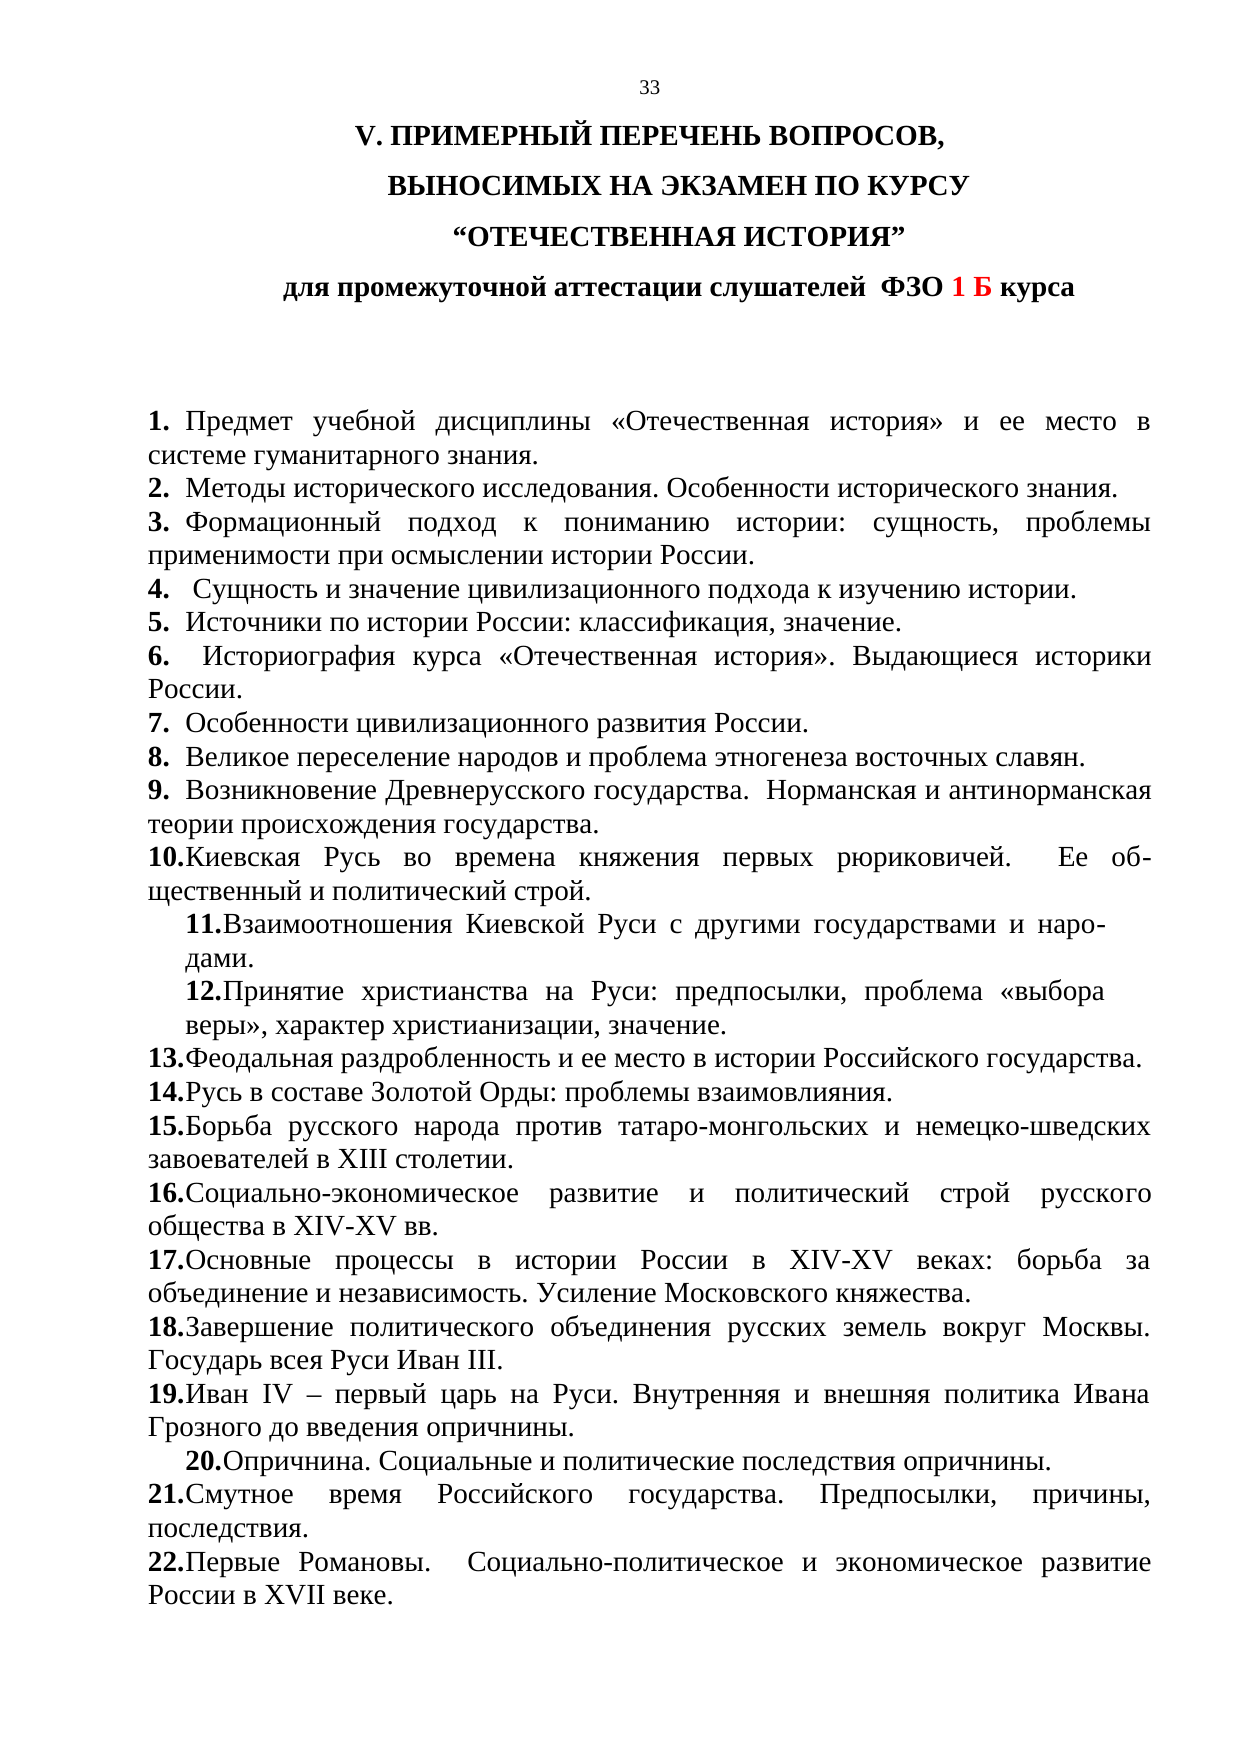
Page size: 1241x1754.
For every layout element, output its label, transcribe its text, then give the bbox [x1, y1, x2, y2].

list Взаимоотношения Киевской Руси с другими государствами и народами. [185, 906, 1106, 973]
list Методы исторического исследования. Особенности исторического знания. [148, 470, 1152, 504]
list Киевская Русь во времена княжения первых рюриковичей. Ее общественный и политический строй. [148, 839, 1152, 906]
list Феодальная раздробленность и ее место в истории Российского государства. [148, 1041, 1152, 1074]
list Источники по истории России: классификация, значение. [148, 604, 1152, 638]
list Первые Романовы. Социально-политическое и экономическое развитие России в ХVII веке. [148, 1544, 1152, 1611]
list Смутное время Российского государства. Предпосылки, причины, последствия. [148, 1477, 1152, 1544]
list Борьба русского народа против татаро-монгольских и немецко-шведских завоевателей в ХIII столетии. [148, 1108, 1152, 1175]
list Основные процессы в истории России в ХIV-ХV веках: борьба за объединение и независимость. Усиление Московского княжества. [148, 1242, 1152, 1309]
list Историография курса «Отечественная история». Выдающиеся историки России. [148, 638, 1152, 705]
list Иван IV – первый царь на Руси. Внутренняя и внешняя политика Ивана Грозного до введения опричнины. [148, 1376, 1152, 1443]
list Завершение политического объединения русских земель вокруг Москвы. Государь всея Руси Иван III. [148, 1309, 1152, 1376]
text V. ПРИМЕРНЫЙ ПЕРЕЧЕНЬ ВОПРОСОВ, [148, 118, 1152, 152]
list Предмет учебной дисциплины «Отечественная история» и ее место в системе гуманитарного знания. [148, 403, 1152, 470]
list Формационный подход к пониманию истории: сущность, проблемы применимости при осмыслении истории России. [148, 504, 1152, 571]
list Принятие христианства на Руси: предпосылки, проблема «выбора веры», характер христианизации, значение. [185, 973, 1106, 1041]
list Социально-экономическое развитие и политический строй русского общества в ХIV-ХV вв. [148, 1175, 1152, 1242]
text ВЫНОСИМЫХ НА ЭКЗАМЕН ПО КУРСУ [148, 168, 1152, 202]
text для промежуточной аттестации слушателей ФЗО 1 Б курса [148, 269, 1152, 303]
text “ОТЕЧЕСТВЕННАЯ ИСТОРИЯ” [148, 219, 1152, 252]
list Опричнина. Социальные и политические последствия опричнины. [185, 1443, 1106, 1477]
list Сущность и значение цивилизационного подхода к изучению истории. [148, 571, 1152, 604]
list Русь в составе Золотой Орды: проблемы взаимовлияния. [148, 1074, 1152, 1108]
list Особенности цивилизационного развития России. [148, 705, 1152, 739]
list Возникновение Древнерусского государства. Норманская и антинорманская теории происхождения государства. [148, 772, 1152, 839]
list Великое переселение народов и проблема этногенеза восточных славян. [148, 739, 1152, 772]
